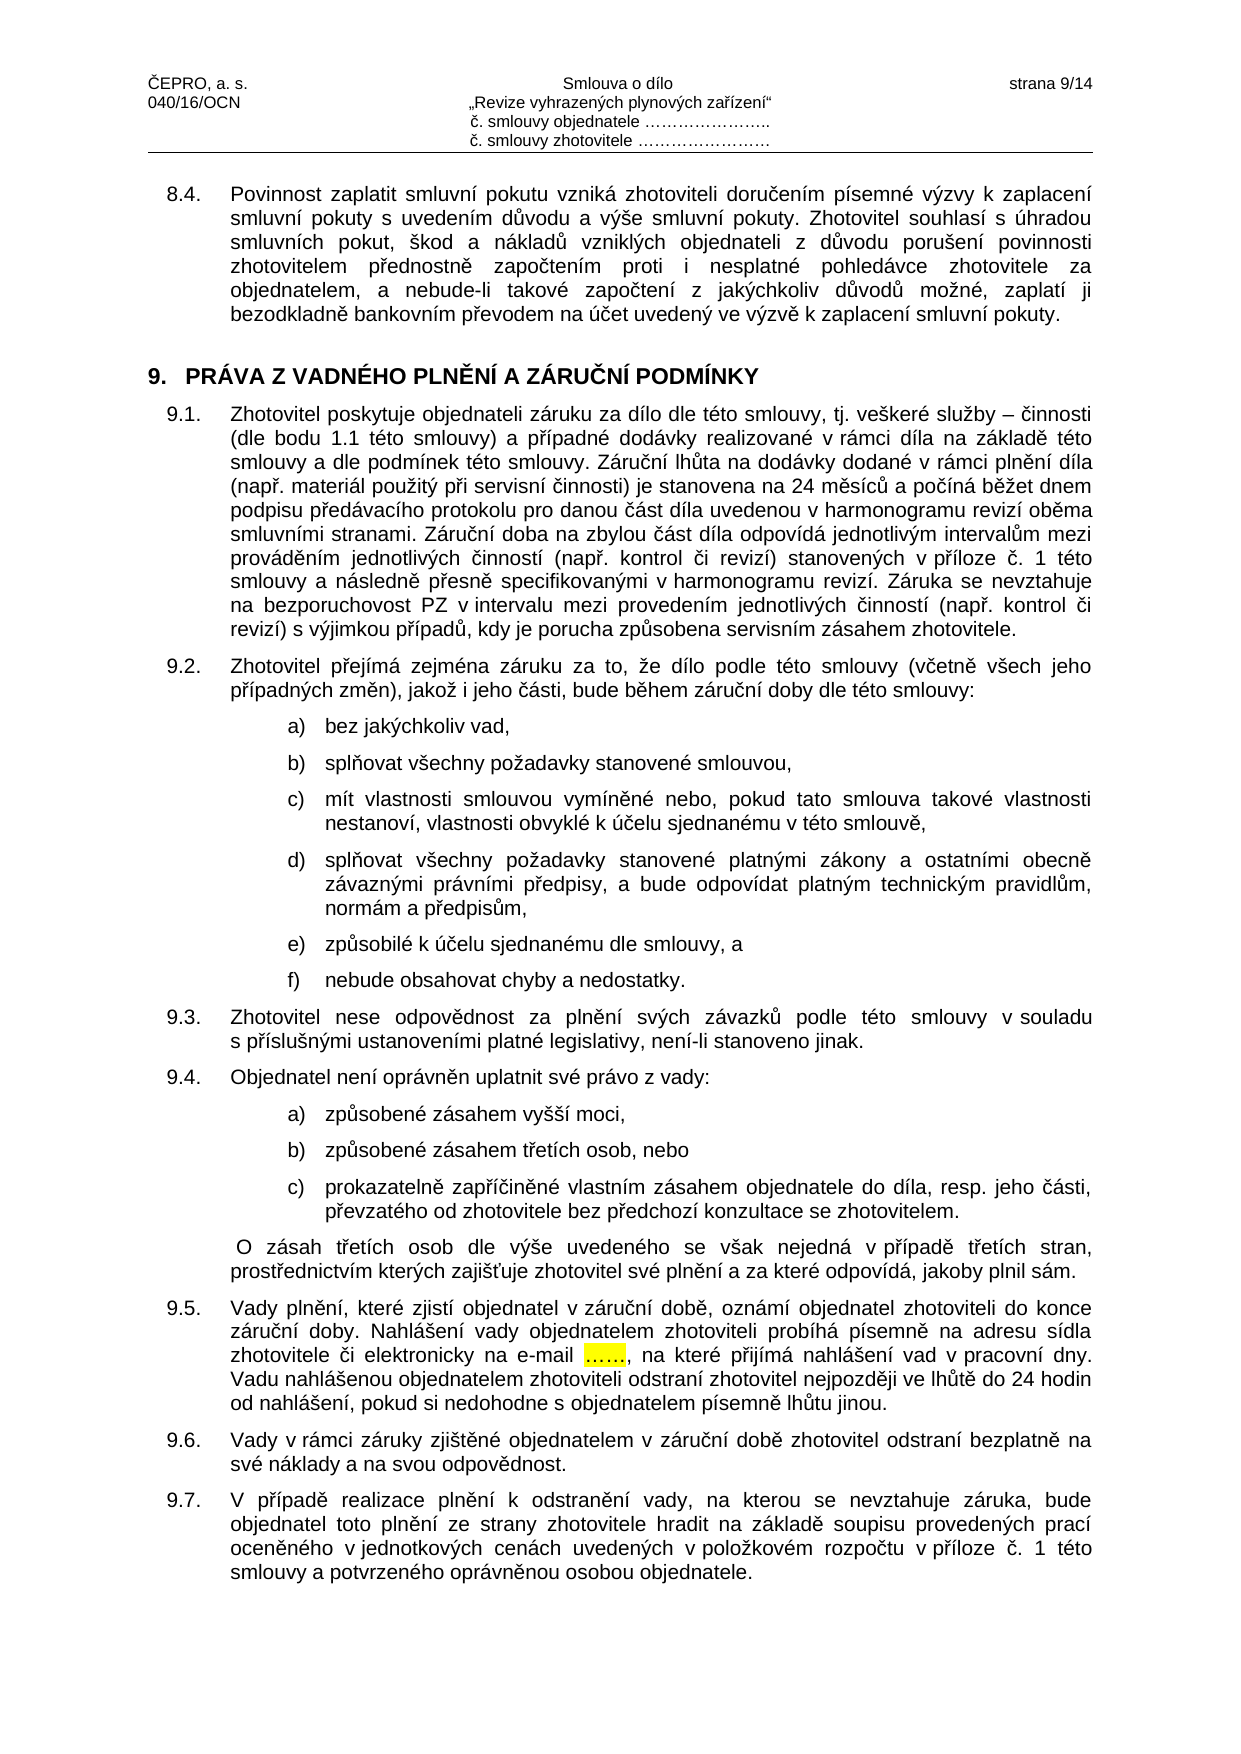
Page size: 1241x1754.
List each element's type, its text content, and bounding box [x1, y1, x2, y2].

text Objednatel není oprávněn uplatnit své právo z vady: [166, 1065, 1093, 1089]
list způsobené zásahem třetích osob, nebo [287, 1138, 1093, 1162]
list prokazatelně zapříčiněné vlastním zásahem objednatele do díla, resp. jeho části, převzatého od zhotovitele bez předchozí konzultace se zhotovitelem. [287, 1174, 1093, 1222]
text Zhotovitel přejímá zejména záruku za to, že dílo podle této smlouvy (včetně všech jeho případných změn), jakož i jeho části, bude během záruční doby dle této smlouvy: [166, 654, 1093, 702]
list mít vlastnosti smlouvou vymíněné nebo, pokud tato smlouva takové vlastnosti nestanoví, vlastnosti obvyklé k účelu sjednanému v této smlouvě, [287, 787, 1093, 835]
text V případě realizace plnění k odstranění vady, na kterou se nevztahuje záruka, bude objednatel toto plnění ze strany zhotovitele hradit na základě soupisu provedených prací oceněného v jednotkových cenách uvedených v položkovém rozpočtu v příloze č. 1 této smlouvy a potvrzeného oprávněnou osobou objednatele. [166, 1488, 1093, 1584]
list nebude obsahovat chyby a nedostatky. [287, 968, 1093, 992]
subtitle PRÁVA Z VADNÉHO PLNĚNÍ A ZÁRUČNÍ PODMÍNKY [148, 363, 1093, 389]
text 8.4. Povinnost zaplatit smluvní pokutu vzniká zhotoviteli doručením písemné výzvy k zaplacení smluvní pokuty s uvedením důvodu a výše smluvní pokuty. Zhotovitel souhlasí s úhradou smluvních pokut, škod a nákladů vzniklých objednateli z důvodu porušení povinnosti zhotovitelem přednostně započtením proti i nesplatné pohledávce zhotovitele za objednatelem, a nebude-li takové započtení z jakýchkoliv důvodů možné, zaplatí ji bezodkladně bankovním převodem na účet uvedený ve výzvě k zaplacení smluvní pokuty. [166, 182, 1093, 325]
text Vady v rámci záruky zjištěné objednatelem v záruční době zhotovitel odstraní bezplatně na své náklady a na svou odpovědnost. [166, 1428, 1093, 1476]
text Zhotovitel poskytuje objednateli záruku za dílo dle této smlouvy, tj. veškeré služby – činnosti (dle bodu 1.1 této smlouvy) a případné dodávky realizované v rámci díla na základě této smlouvy a dle podmínek této smlouvy. Záruční lhůta na dodávky dodané v rámci plnění díla (např. materiál použitý při servisní činnosti) je stanovena na 24 měsíců a počíná běžet dnem podpisu předávacího protokolu pro danou část díla uvedenou v harmonogramu revizí oběma smluvními stranami. Záruční doba na zbylou část díla odpovídá jednotlivým intervalům mezi prováděním jednotlivých činností (např. kontrol či revizí) stanovených v příloze č. 1 této smlouvy a následně přesně specifikovanými v harmonogramu revizí. Záruka se nevztahuje na bezporuchovost PZ v intervalu mezi provedením jednotlivých činností (např. kontrol či revizí) s výjimkou případů, kdy je porucha způsobena servisním zásahem zhotovitele. [166, 402, 1093, 641]
text Zhotovitel nese odpovědnost za plnění svých závazků podle této smlouvy v souladu s příslušnými ustanoveními platné legislativy, není-li stanoveno jinak. [166, 1005, 1093, 1053]
list způsobilé k účelu sjednanému dle smlouvy, a [287, 932, 1093, 956]
list způsobené zásahem vyšší moci, [287, 1102, 1093, 1126]
list bez jakýchkoliv vad, [287, 714, 1093, 738]
list splňovat všechny požadavky stanovené smlouvou, [287, 751, 1093, 774]
list O zásah třetích osob dle výše uvedeného se však nejedná v případě třetích stran, prostřednictvím kterých zajišťuje zhotovitel své plnění a za které odpovídá, jakoby plnil sám. [221, 1235, 1093, 1283]
list splňovat všechny požadavky stanovené platnými zákony a ostatními obecně závaznými právními předpisy, a bude odpovídat platným technickým pravidlům, normám a předpisům, [287, 847, 1093, 919]
text Vady plnění, které zjistí objednatel v záruční době, oznámí objednatel zhotoviteli do konce záruční doby. Nahlášení vady objednatelem zhotoviteli probíhá písemně na adresu sídla zhotovitele či elektronicky na e-mail ……, na které přijímá nahlášení vad v pracovní dny. Vadu nahlášenou objednatelem zhotoviteli odstraní zhotovitel nejpozději ve lhůtě do 24 hodin od nahlášení, pokud si nedohodne s objednatelem písemně lhůtu jinou. [166, 1295, 1093, 1415]
